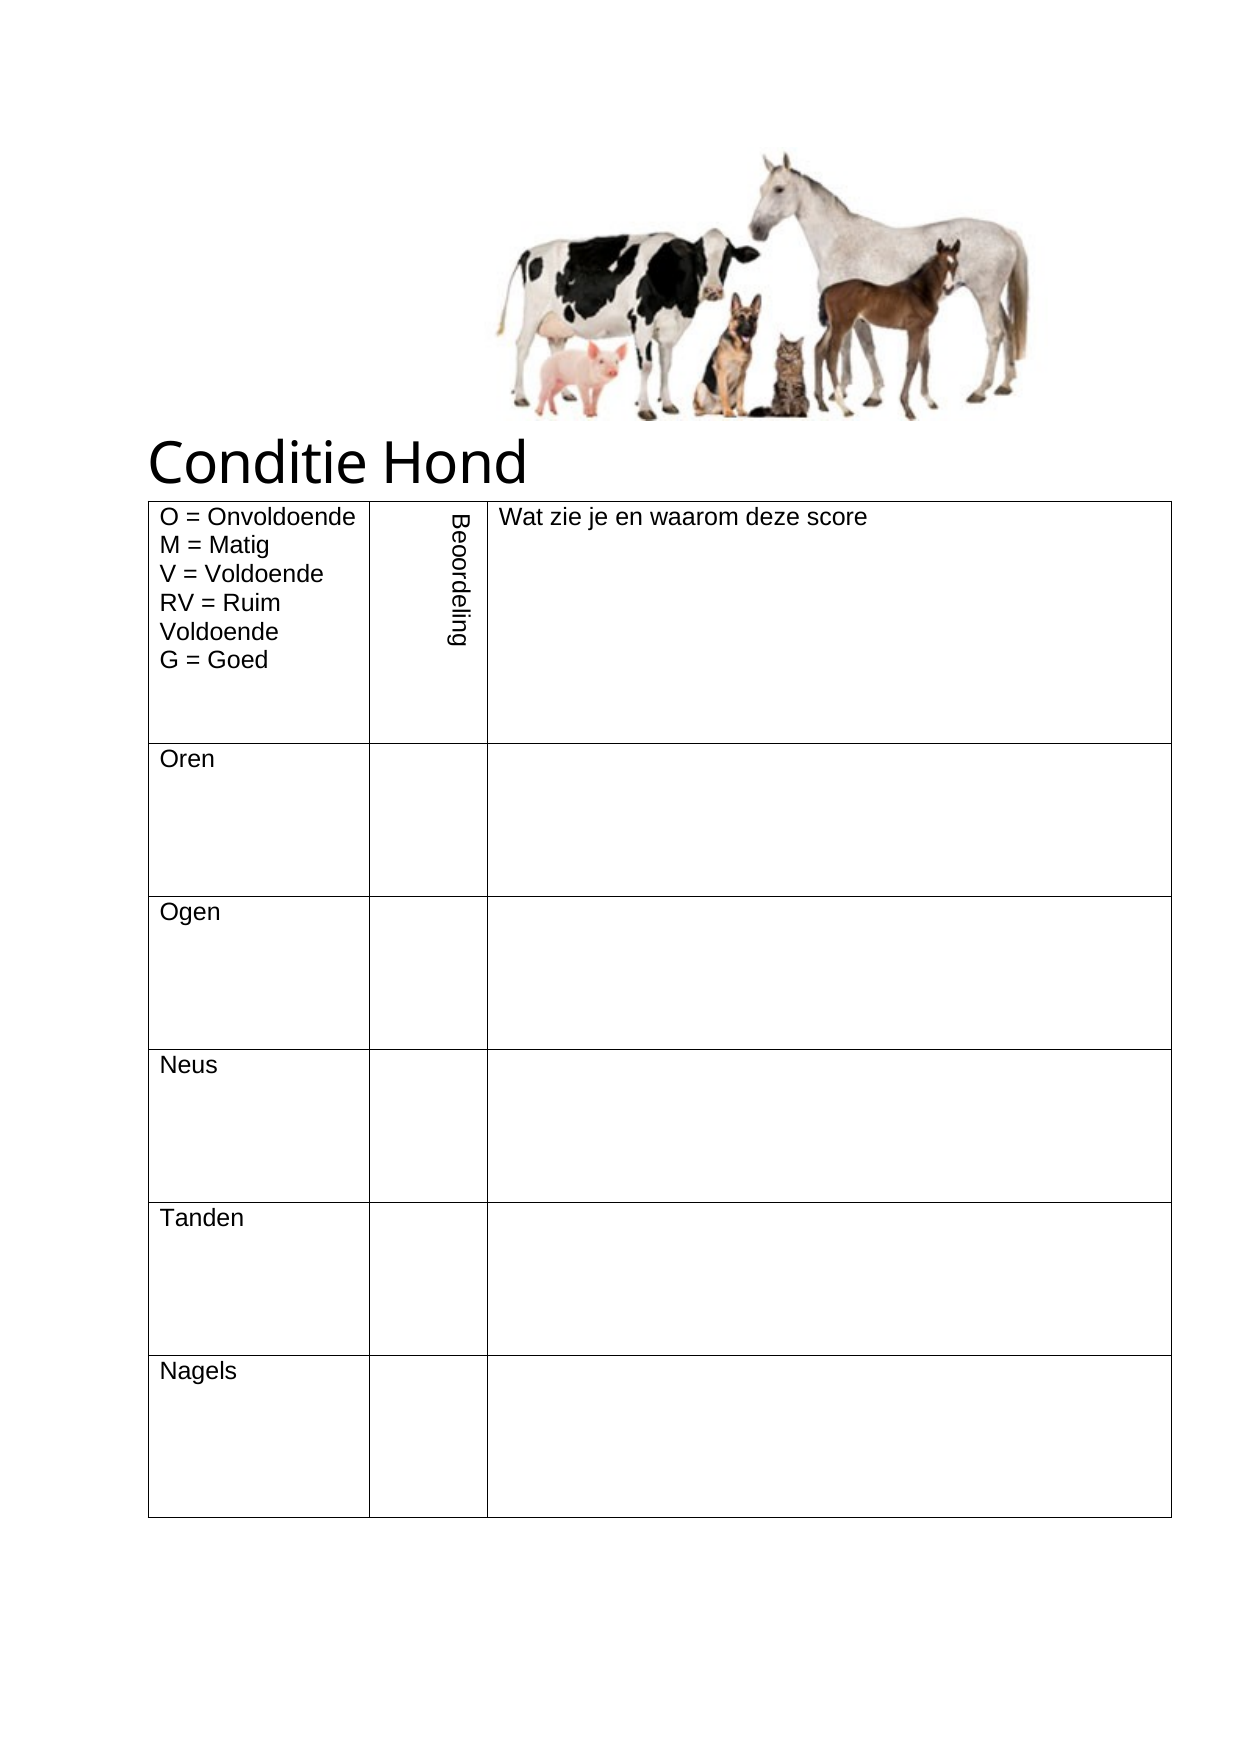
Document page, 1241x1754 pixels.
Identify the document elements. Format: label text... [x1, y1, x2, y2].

table_cell [488, 1203, 1171, 1355]
table_cell Ogen [149, 897, 369, 1049]
table_cell [488, 1356, 1171, 1517]
table_cell Nagels [149, 1356, 369, 1517]
table_cell [370, 897, 487, 1049]
table_cell [370, 744, 487, 896]
table_header Beoordeling [370, 502, 487, 743]
table_cell [488, 897, 1171, 1049]
table_cell Neus [149, 1050, 369, 1202]
table_cell Oren [149, 744, 369, 896]
table_cell [488, 1050, 1171, 1202]
table_cell [488, 744, 1171, 896]
table_cell Tanden [149, 1203, 369, 1355]
picture [147, 147, 1051, 421]
table_cell [370, 1203, 487, 1355]
table_cell [370, 1356, 487, 1517]
table_header Wat zie je en waarom deze score [488, 502, 1171, 743]
table_cell [370, 1050, 487, 1202]
table_header O = Onvoldoende M = Matig V = Voldoende RV = Ruim Voldoende G = Goed [149, 502, 369, 743]
